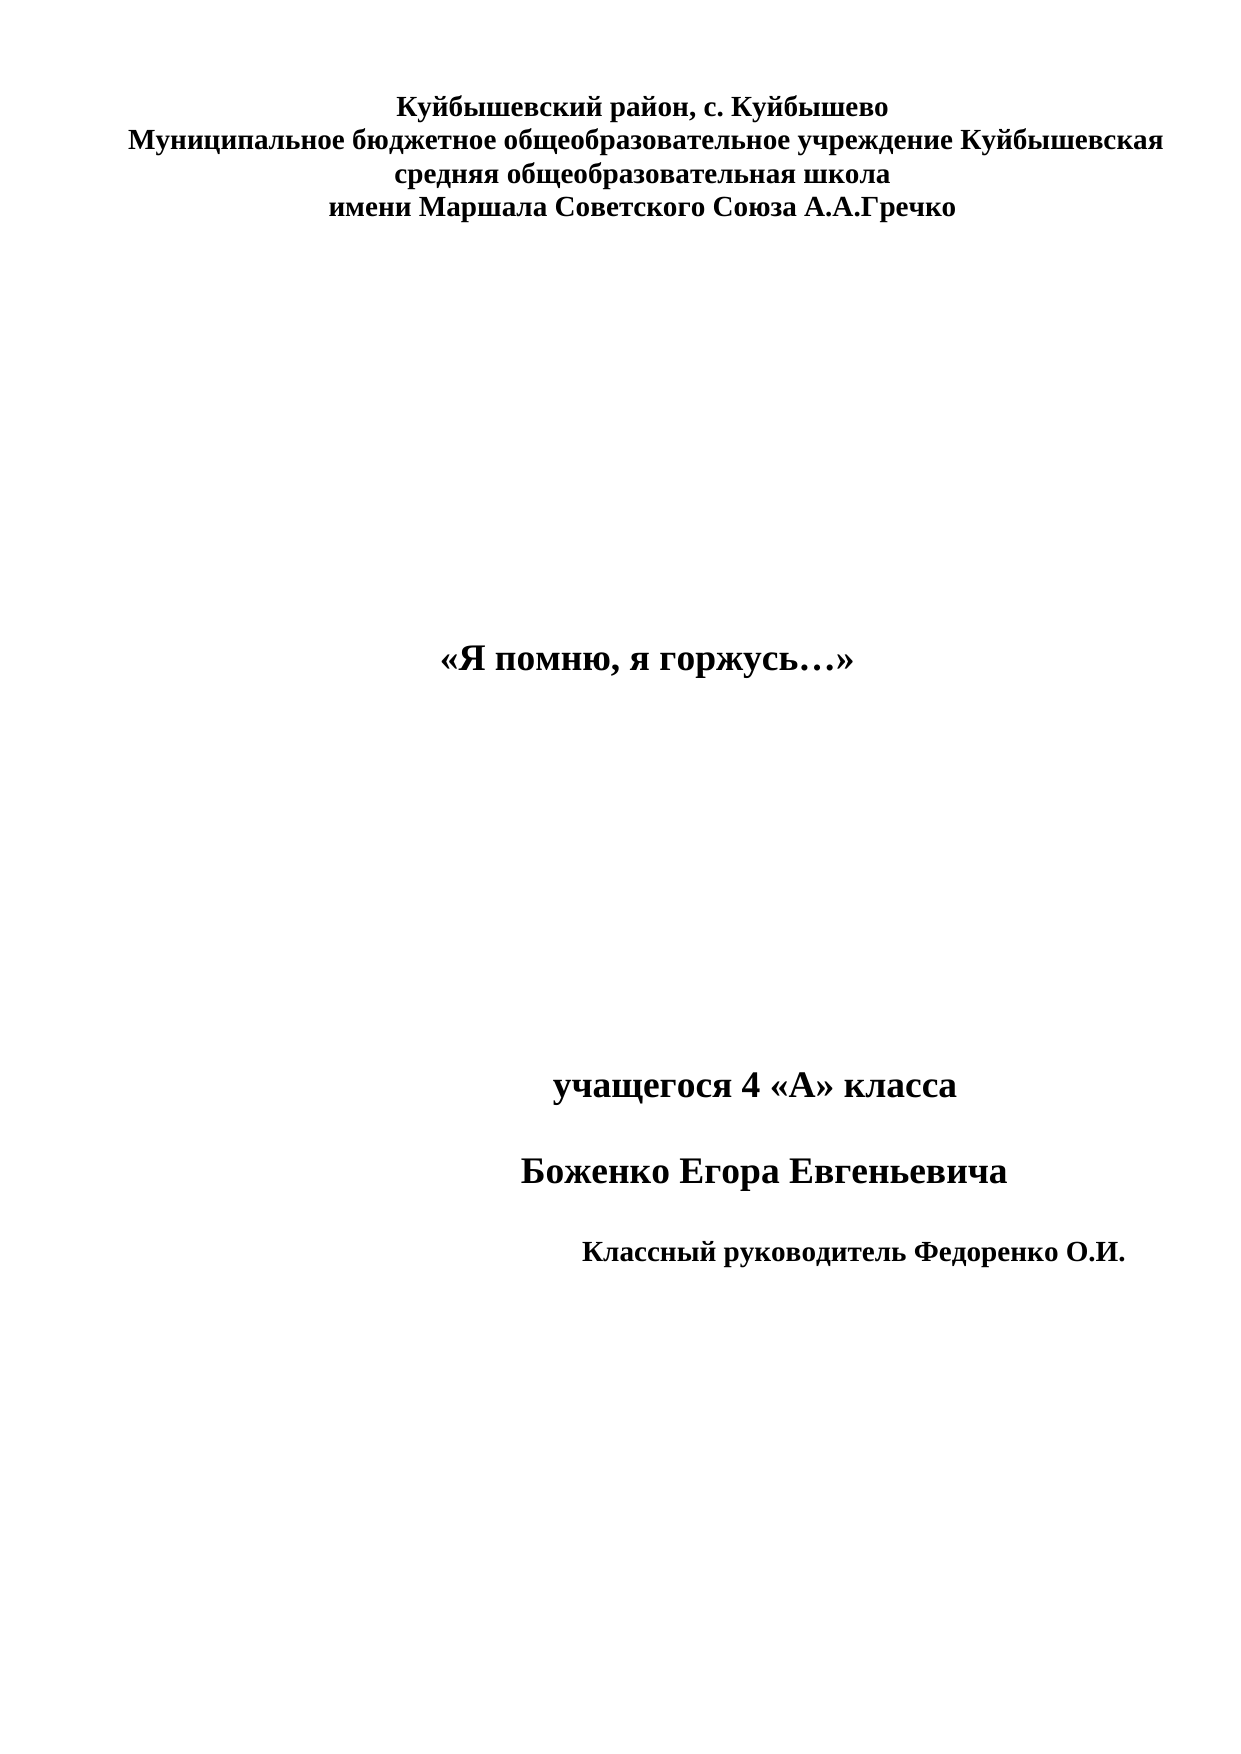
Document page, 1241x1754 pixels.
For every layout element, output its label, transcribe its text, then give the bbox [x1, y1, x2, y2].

text Классный руководитель Федоренко О.И. [118, 1234, 1167, 1267]
text Куйбышевский район, с. Куйбышево [118, 89, 1167, 122]
text имени Маршала Советского Союза А.А.Гречко [118, 189, 1167, 223]
text учащегося 4 «А» класса [118, 1063, 1167, 1106]
text Боженко Егора Евгеньевича [118, 1148, 1167, 1192]
text «Я помню, я горжусь…» [118, 635, 1167, 678]
text Муниципальное бюджетное общеобразовательное учреждение Куйбышевская средняя общеобразовательная школа [118, 122, 1167, 189]
